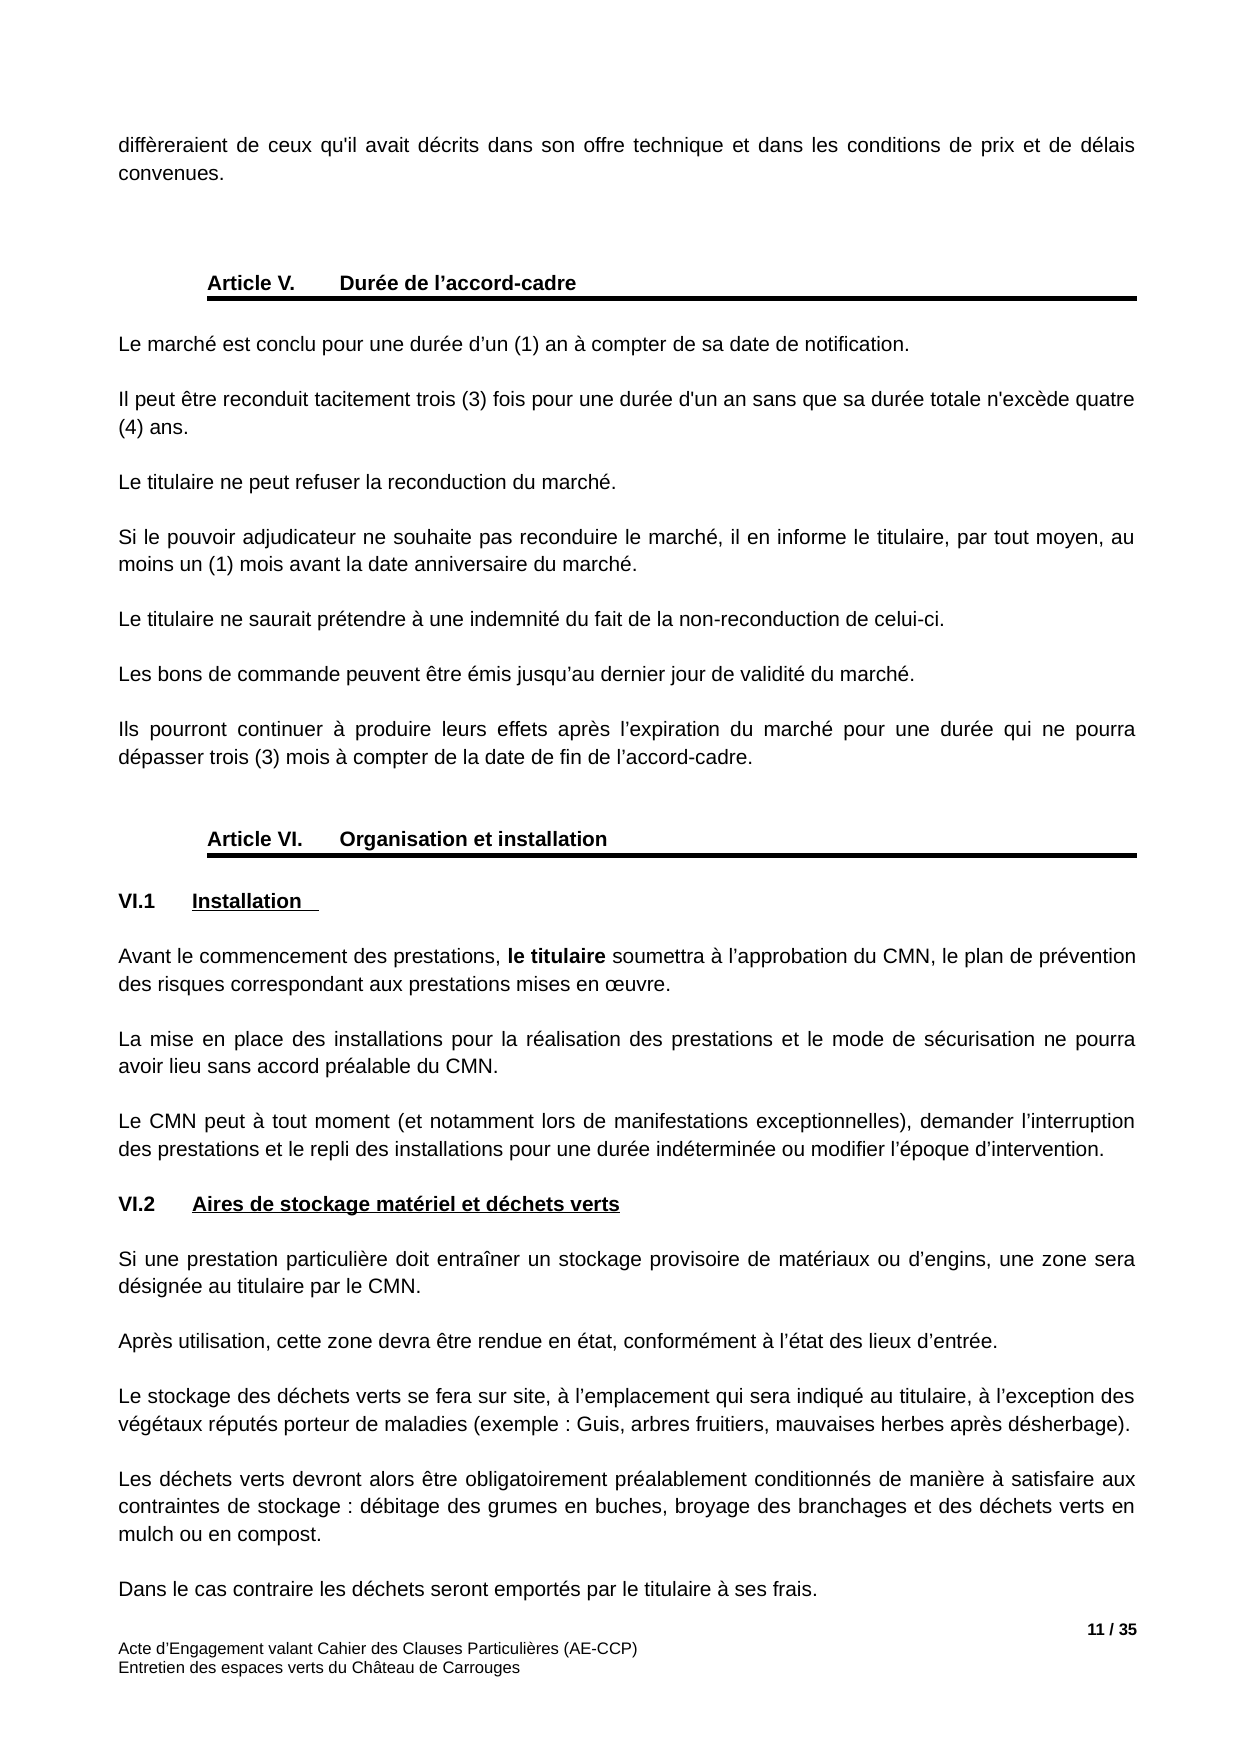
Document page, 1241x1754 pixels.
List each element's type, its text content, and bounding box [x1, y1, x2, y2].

text Le CMN peut à tout moment (et notamment lors de manifestations exceptionnelles), demander l’interruption des prestations et le repli des installations pour une durée indéterminée ou modifier l’époque d’intervention. [118, 1109, 1137, 1160]
text Si une prestation particulière doit entraîner un stockage provisoire de matériaux ou d’engins, une zone sera désignée au titulaire par le CMN. [118, 1246, 1137, 1298]
text Le titulaire ne saurait prétendre à une indemnité du fait de la non-reconduction de celui-ci. [118, 607, 1137, 631]
subtitle Durée de l’accord-cadre [207, 270, 1137, 296]
subtitle Installation [118, 889, 1137, 913]
text Après utilisation, cette zone devra être rendue en état, conformément à l’état des lieux d’entrée. [118, 1329, 1137, 1353]
text Le titulaire ne peut refuser la reconduction du marché. [118, 469, 1137, 493]
text Ils pourront continuer à produire leurs effets après l’expiration du marché pour une durée qui ne pourra dépasser trois (3) mois à compter de la date de fin de l’accord-cadre. [118, 717, 1137, 768]
text Les déchets verts devront alors être obligatoirement préalablement conditionnés de manière à satisfaire aux contraintes de stockage : débitage des grumes en buches, broyage des branchages et des déchets verts en mulch ou en compost. [118, 1466, 1137, 1545]
text Il peut être reconduit tacitement trois (3) fois pour une durée d'un an sans que sa durée totale n'excède quatre (4) ans. [118, 387, 1137, 438]
text Les bons de commande peuvent être émis jusqu’au dernier jour de validité du marché. [118, 662, 1137, 686]
text Si le pouvoir adjudicateur ne souhaite pas reconduire le marché, il en informe le titulaire, par tout moyen, au moins un (1) mois avant la date anniversaire du marché. [118, 524, 1137, 576]
text est conclu pour une durée d’un (1) an à compter de sa date de notification. [118, 332, 1137, 356]
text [118, 133, 1137, 184]
text Le stockage des déchets verts se fera sur site, à l’emplacement qui sera indiqué au titulaire, à l’exception des végétaux réputés porteur de maladies (exemple : Guis, arbres fruitiers, mauvaises herbes après désherbage). [118, 1384, 1137, 1435]
text La mise en place des installations pour la réalisation des prestations et le mode de sécurisation ne pourra avoir lieu sans accord préalable du CMN. [118, 1026, 1137, 1078]
text Avant le commencement des prestations, le titulaire soumettra à l’approbation du CMN, le plan de prévention des risques correspondant aux prestations mises en œuvre. [118, 944, 1137, 995]
subtitle Aires de stockage matériel et déchets verts [118, 1191, 1137, 1215]
subtitle Organisation et installation [207, 827, 1137, 853]
text Dans le cas contraire les déchets seront emportés par le titulaire à ses frais. [118, 1576, 1137, 1600]
